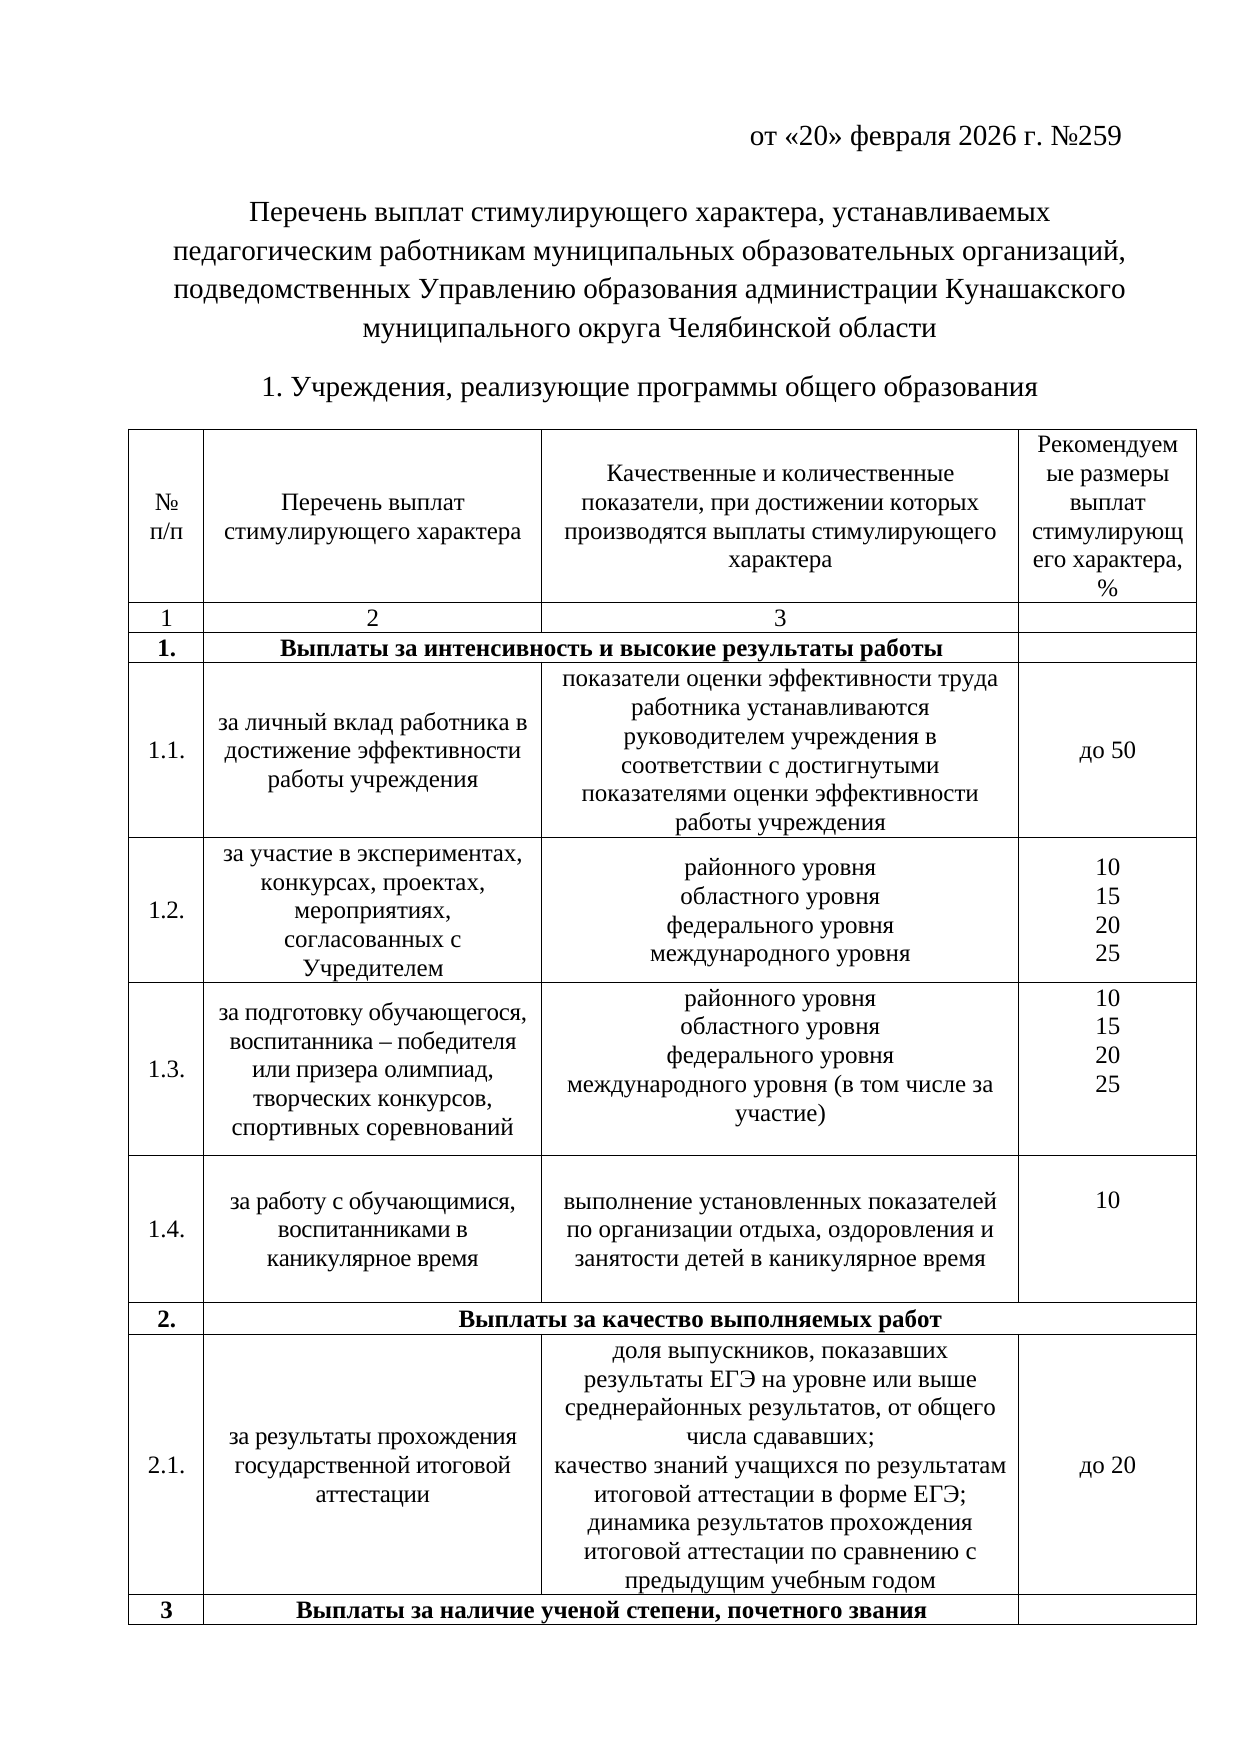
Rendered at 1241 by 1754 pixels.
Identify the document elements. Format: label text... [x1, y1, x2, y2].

table_cell районного уровня областного уровня федерального уровня международного уровня [542, 838, 1018, 982]
table_cell за результаты прохождения государственной итоговой аттестации [204, 1335, 541, 1594]
table_cell показатели оценки эффективности труда работника устанавливаются руководителем учреждения в соответствии с достигнутыми показателями оценки эффективности работы учреждения [542, 663, 1018, 837]
table_cell выполнение установленных показателей по организации отдыха, оздоровления и занятости детей в каникулярное время [542, 1156, 1018, 1302]
table_header Качественные и количественные показатели, при достижении которых производятся выплаты стимулирующего характера [542, 430, 1018, 602]
table_cell до 50 [1019, 663, 1196, 837]
table_cell 1.2. [129, 838, 203, 982]
table_cell [1019, 633, 1196, 662]
table_header Перечень выплат стимулирующего характера [204, 430, 541, 602]
table_cell 1. [129, 633, 203, 662]
text 1. Учреждения, реализующие программы общего образования [148, 369, 1152, 403]
table_cell 2.1. [129, 1335, 203, 1594]
table_cell за участие в экспериментах, конкурсах, проектах, мероприятиях, согласованных с Учредителем [204, 838, 541, 982]
table_cell 2 [204, 603, 541, 632]
table_cell 10 15 20 25 [1019, 983, 1196, 1155]
table_header Рекомендуемые размеры выплат стимулирующего характера, % [1019, 430, 1196, 602]
table_cell 1.3. [129, 983, 203, 1155]
table_cell за подготовку обучающегося, воспитанника – победителя или призера олимпиад, творческих конкурсов, спортивных соревнований [204, 983, 541, 1155]
table_cell за работу с обучающимися, воспитанниками в каникулярное время [204, 1156, 541, 1302]
table_cell [1019, 1595, 1196, 1623]
table_cell 10 [1019, 1156, 1196, 1302]
table_cell [1019, 603, 1196, 632]
table_cell Выплаты за наличие ученой степени, почетного звания [204, 1595, 1018, 1623]
text Перечень выплат стимулирующего характера, устанавливаемых педагогическим работникам муниципальных образовательных организаций, подведомственных Управлению образования администрации Кунашакского муниципального округа Челябинской области [148, 194, 1152, 343]
table_cell 1.1. [129, 663, 203, 837]
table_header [738, 118, 1161, 156]
table_header № п/п [129, 430, 203, 602]
table_cell 2. [129, 1303, 203, 1334]
table_cell Выплаты за качество выполняемых работ [204, 1303, 1196, 1334]
table_cell 3 [129, 1595, 203, 1623]
table_cell до 20 [1019, 1335, 1196, 1594]
table_cell районного уровня областного уровня федерального уровня международного уровня (в том числе за участие) [542, 983, 1018, 1155]
table_cell 1 [129, 603, 203, 632]
table_cell Выплаты за интенсивность и высокие результаты работы [204, 633, 1018, 662]
table_cell 3 [542, 603, 1018, 632]
table_cell доля выпускников, показавших результаты ЕГЭ на уровне или выше среднерайонных результатов, от общего числа сдававших; качество знаний учащихся по результатам итоговой аттестации в форме ЕГЭ; динамика результатов прохождения итоговой аттестации по сравнению с предыдущим учебным годом [542, 1335, 1018, 1594]
table_cell 1.4. [129, 1156, 203, 1302]
table_cell за личный вклад работника в достижение эффективности работы учреждения [204, 663, 541, 837]
table_cell 10 15 20 25 [1019, 838, 1196, 982]
